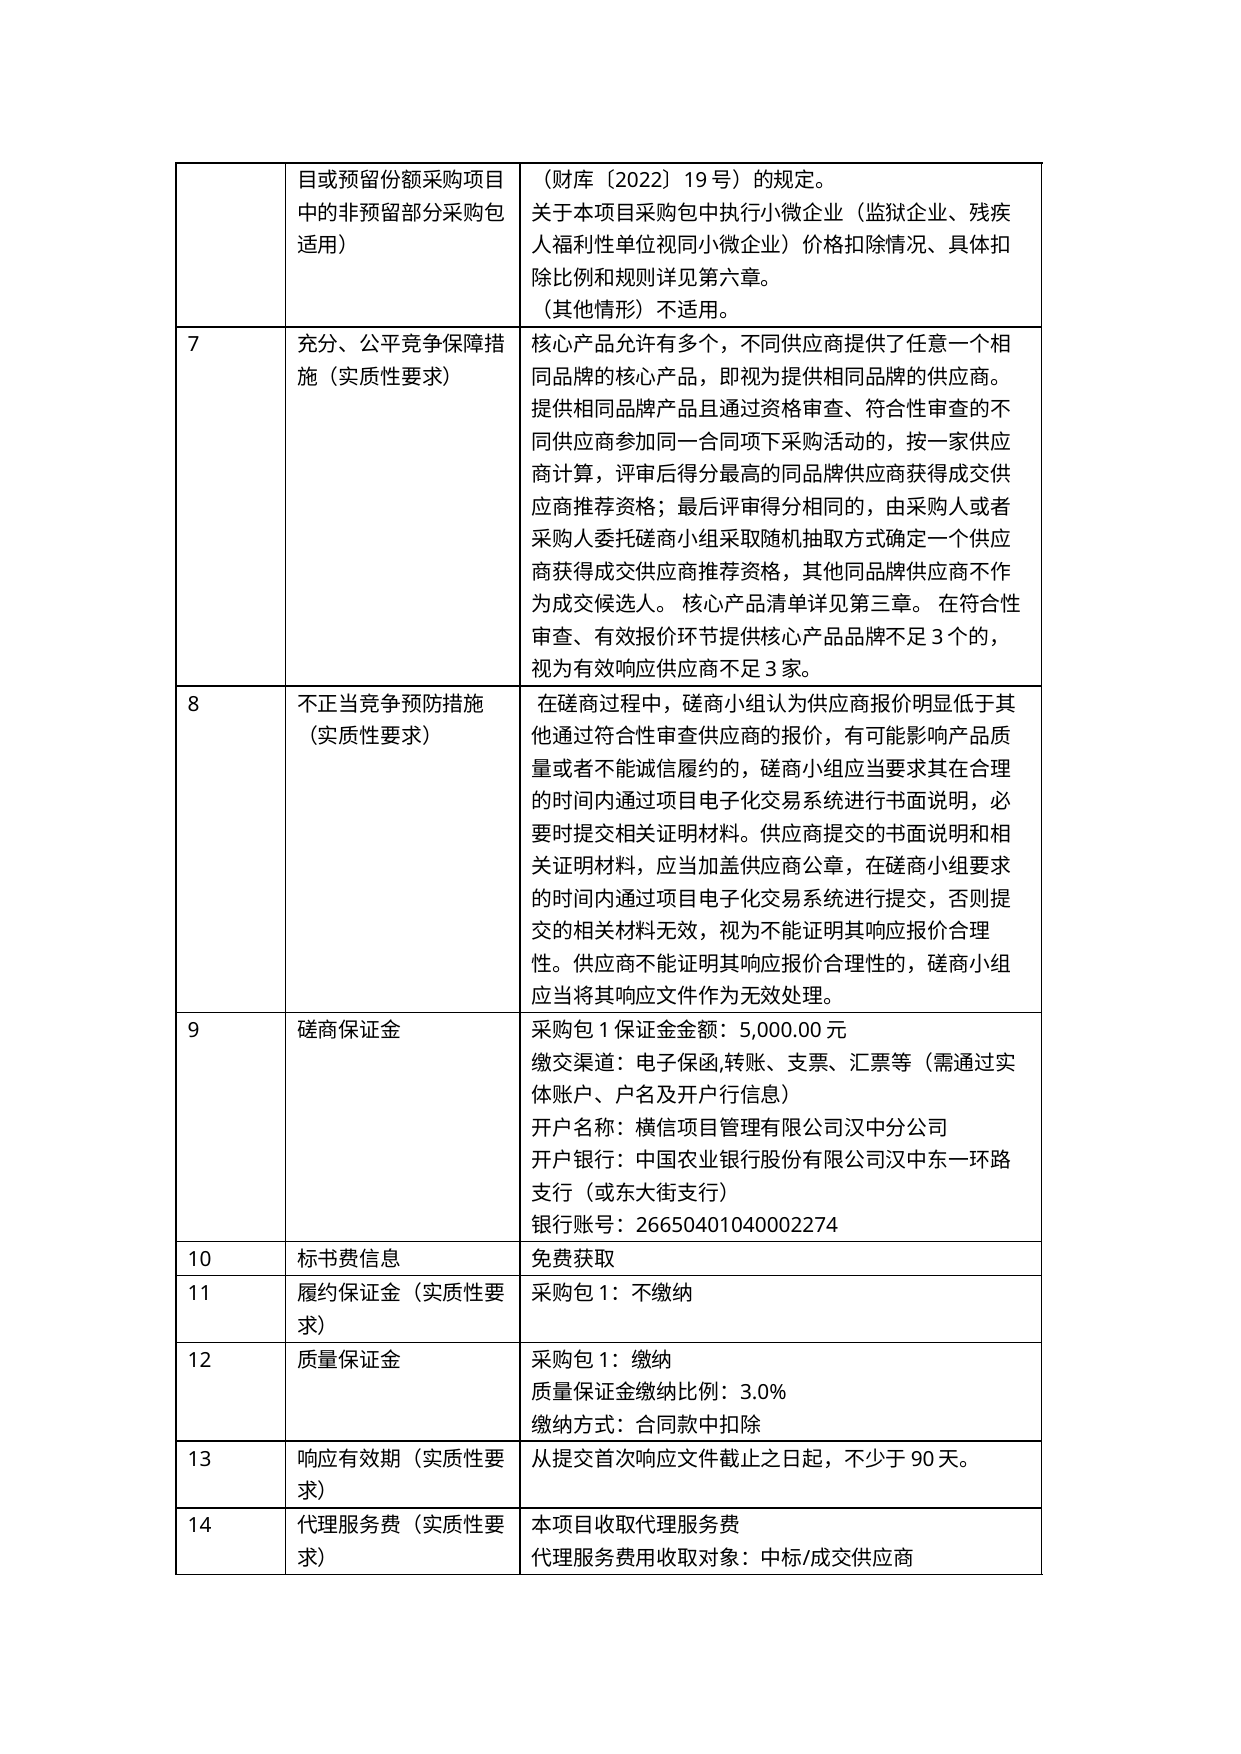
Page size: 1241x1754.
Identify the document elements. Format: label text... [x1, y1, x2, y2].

table_cell 10 [177, 1242, 285, 1275]
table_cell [521, 164, 1041, 326]
table_cell 履约保证金（实质性要求） [286, 1276, 519, 1341]
table_cell 采购包1：缴纳 质量保证金缴纳比例：3.0% 缴纳方式：合同款中扣除 [521, 1343, 1041, 1440]
table_cell 11 [177, 1276, 285, 1341]
table_cell 代理服务费（实质性要求） [286, 1509, 519, 1573]
table_cell 充分、公平竞争保障措施（实质性要求） [286, 328, 519, 685]
table_cell 采购包1：不缴纳 [521, 1276, 1041, 1341]
table_cell 核心产品允许有多个，不同供应商提供了任意一个相同品牌的核心产品，即视为提供相同品牌的供应商。 提供相同品牌产品且通过资格审查、符合性审查的不同供应商参加同一合同项下采购活动的，按一家供应商计算，评审后得分最高的同品牌供应商获得成交供应商推荐资格；最后评审得分相同的，由采购人或者采购人委托磋商小组采取随机抽取方式确定一个供应商获得成交供应商推荐资格，其他同品牌供应商不作为成交候选人。 核心产品清单详见第三章。 在符合性审查、有效报价环节提供核心产品品牌不足3个的，视为有效响应供应商不足3家。 [521, 328, 1041, 685]
table_cell 12 [177, 1343, 285, 1440]
table_cell 7 [177, 328, 285, 685]
table_cell 磋商保证金 [286, 1013, 519, 1241]
table_cell 14 [177, 1509, 285, 1573]
table_cell 13 [177, 1442, 285, 1507]
table_cell 在磋商过程中，磋商小组认为供应商报价明显低于其他通过符合性审查供应商的报价，有可能影响产品质量或者不能诚信履约的，磋商小组应当要求其在合理的时间内通过项目电子化交易系统进行书面说明，必要时提交相关证明材料。供应商提交的书面说明和相关证明材料，应当加盖供应商公章，在磋商小组要求的时间内通过项目电子化交易系统进行提交，否则提交的相关材料无效，视为不能证明其响应报价合理性。供应商不能证明其响应报价合理性的，磋商小组应当将其响应文件作为无效处理。 [521, 687, 1041, 1012]
table_cell 采购包1保证金金额：5,000.00元 缴交渠道：电子保函,转账、支票、汇票等（需通过实体账户、户名及开户行信息） 开户名称：横信项目管理有限公司汉中分公司 开户银行：中国农业银行股份有限公司汉中东一环路支行（或东大街支行） 银行账号：26650401040002274 [521, 1013, 1041, 1241]
table_cell 6 [177, 164, 285, 326]
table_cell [521, 1509, 1041, 1573]
table_cell 8 [177, 687, 285, 1012]
table_cell 9 [177, 1013, 285, 1241]
table_cell 标书费信息 [286, 1242, 519, 1275]
table_cell 不正当竞争预防措施 （实质性要求） [286, 687, 519, 1012]
table_cell 从提交首次响应文件截止之日起，不少于90天。 [521, 1442, 1041, 1507]
table_cell 质量保证金 [286, 1343, 519, 1440]
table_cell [286, 164, 519, 326]
table_cell 免费获取 [521, 1242, 1041, 1275]
table_cell 响应有效期（实质性要求） [286, 1442, 519, 1507]
